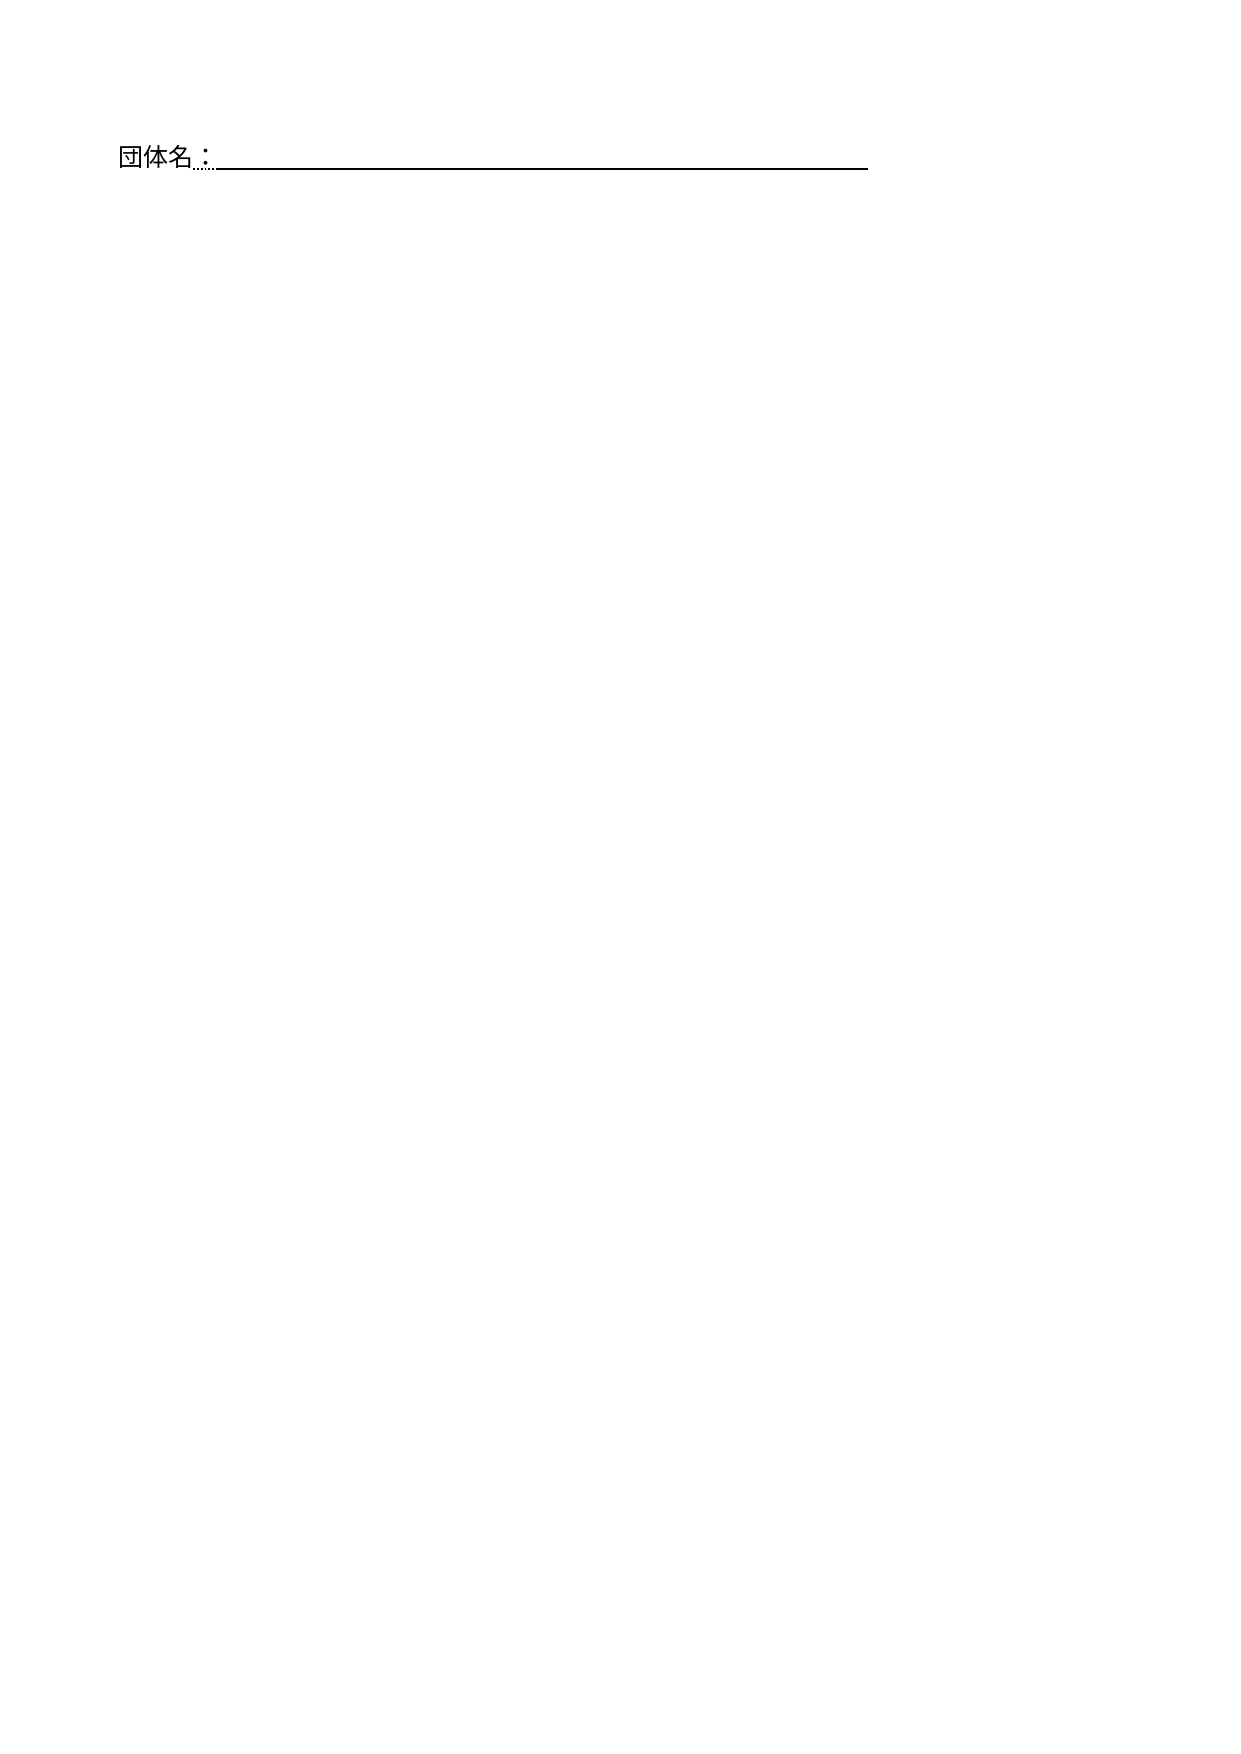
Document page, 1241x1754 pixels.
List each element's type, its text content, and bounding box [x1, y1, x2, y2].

text 団体名： [118, 120, 1122, 190]
